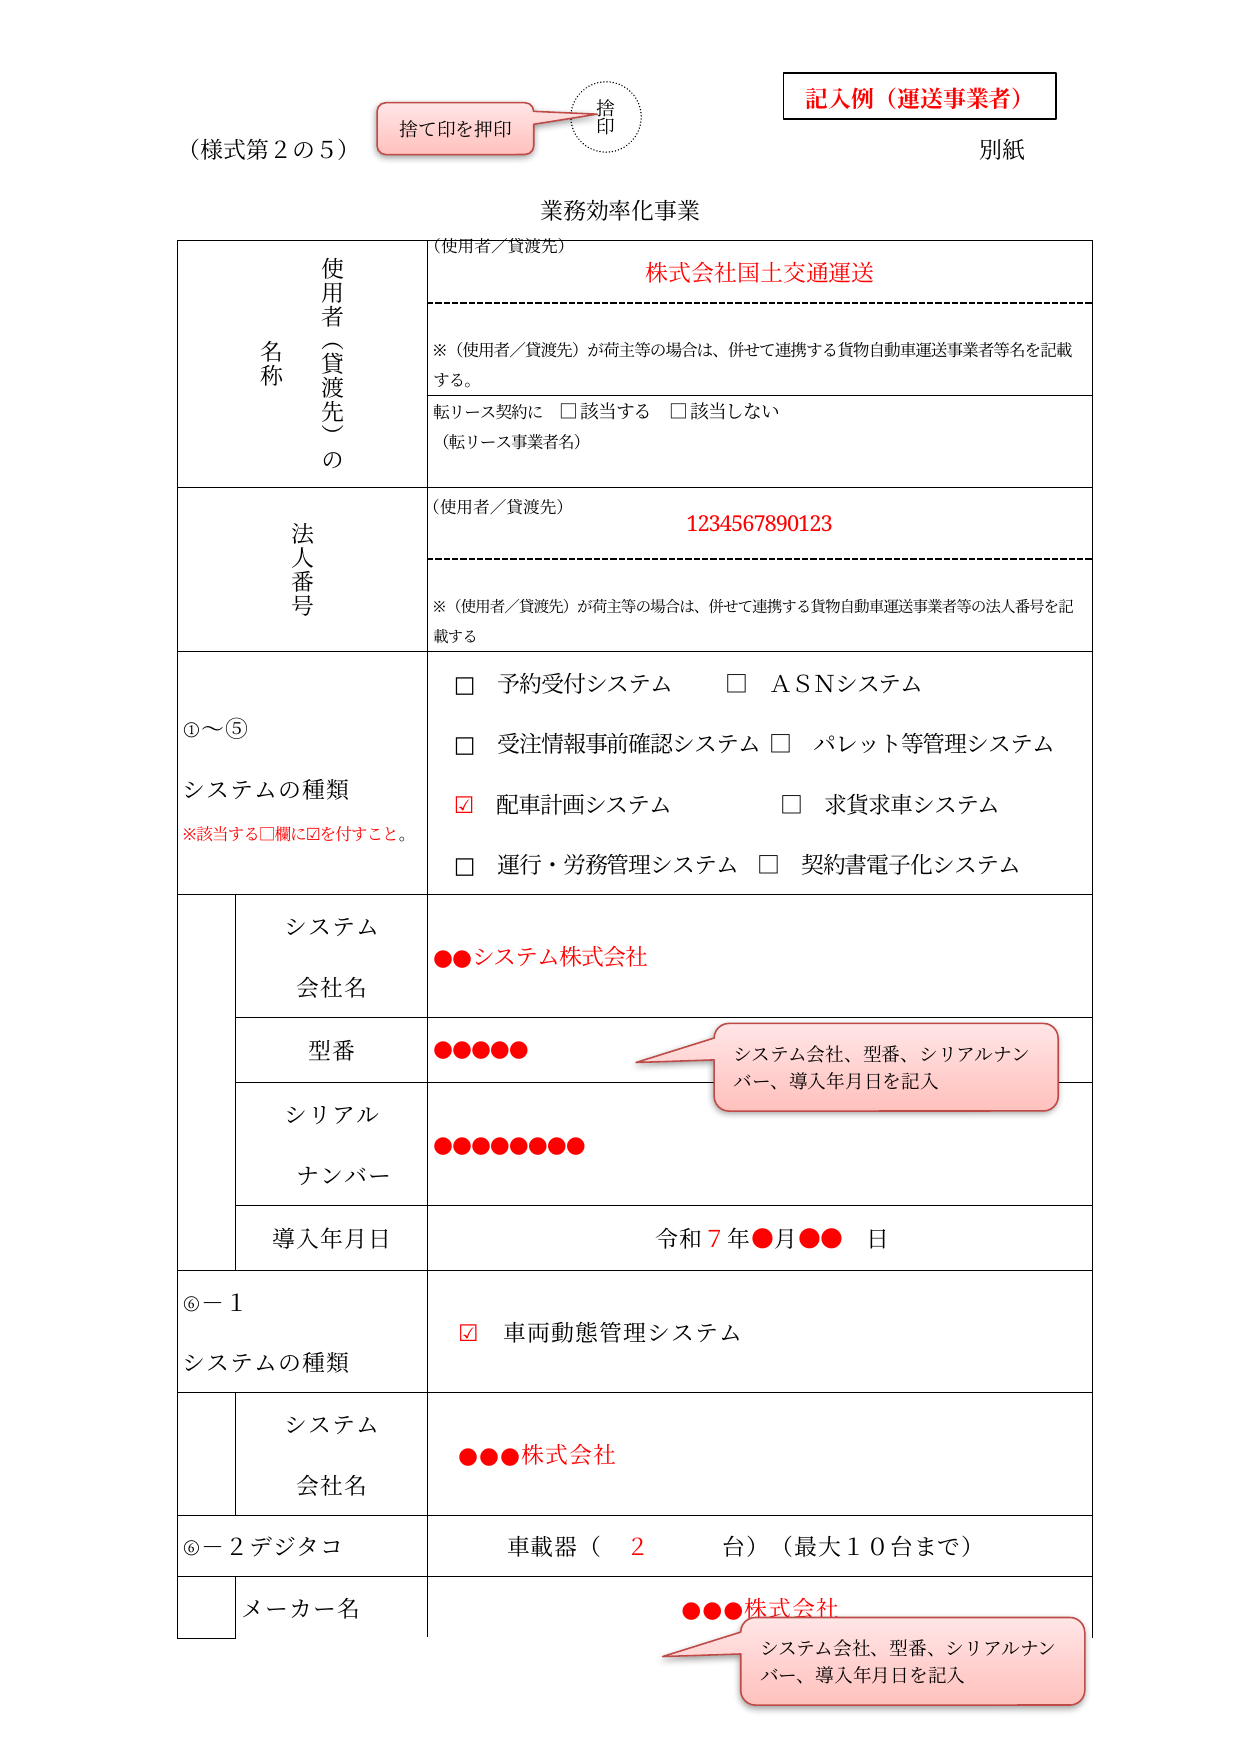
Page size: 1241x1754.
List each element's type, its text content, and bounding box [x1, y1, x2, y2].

table_cell ●●システム株式会社 [428, 895, 1092, 1017]
text （様式第２の５） 別紙 [177, 119, 1063, 179]
table_cell ①～⑤ システムの種類 ※該当する□欄に☑を付すこと。 [178, 652, 427, 894]
table_cell [178, 895, 235, 1270]
table_cell [178, 1393, 235, 1514]
table_cell システム 会社名 [236, 1393, 427, 1514]
table_cell □ 予約受付システム □ ＡＳＮシステム □ 受注情報事前確認システム □ パレット等管理システム ☑ 配車計画システム □ 求貨求車システム □ 運行・労務管理システム □ 契約書電子化システム [428, 652, 1092, 894]
table_cell 転リース契約に □ 該当する □ 該当しない （転リース事業者名） [428, 396, 1092, 487]
table_cell 1234567890123 [428, 488, 1092, 558]
table_cell システム 会社名 [236, 895, 427, 1017]
table_cell 導入年月日 [236, 1206, 427, 1270]
table_cell 車載器（ ２ 台）（最大１０台まで） [428, 1516, 1092, 1576]
table_cell ●●●●● [428, 1018, 1092, 1082]
table_cell ⑥－１ システムの種類 [178, 1271, 427, 1392]
table_cell ●●●●●●●● [428, 1083, 1092, 1204]
table_cell シリアル ナンバー [236, 1083, 427, 1204]
table_cell ※（使用者／貸渡先）が荷主等の場合は、併せて連携する貨物自動車運送事業者等名を記載する。 [428, 302, 1092, 395]
table_cell ●●●株式会社 [428, 1577, 1092, 1638]
table_cell ●●●株式会社 [428, 1393, 1092, 1514]
table_cell ☑ 車両動態管理システム [428, 1271, 1092, 1392]
table_header 使用者（貸渡先）の 名称 [178, 241, 427, 487]
table_cell 型番 [236, 1018, 427, 1082]
text 業務効率化事業 [177, 179, 1063, 240]
table_header 株式会社国土交通運送 [428, 241, 1092, 302]
table_cell 令和７年●月●● 日 [428, 1206, 1092, 1270]
table_cell ※（使用者／貸渡先）が荷主等の場合は、併せて連携する貨物自動車運送事業者等の法人番号を記載する [428, 558, 1092, 651]
table_cell [178, 1577, 235, 1638]
table_cell メーカー名 [236, 1577, 427, 1638]
table_cell ⑥－２デジタコ [178, 1516, 427, 1576]
table_cell 法人番号 [178, 488, 427, 651]
